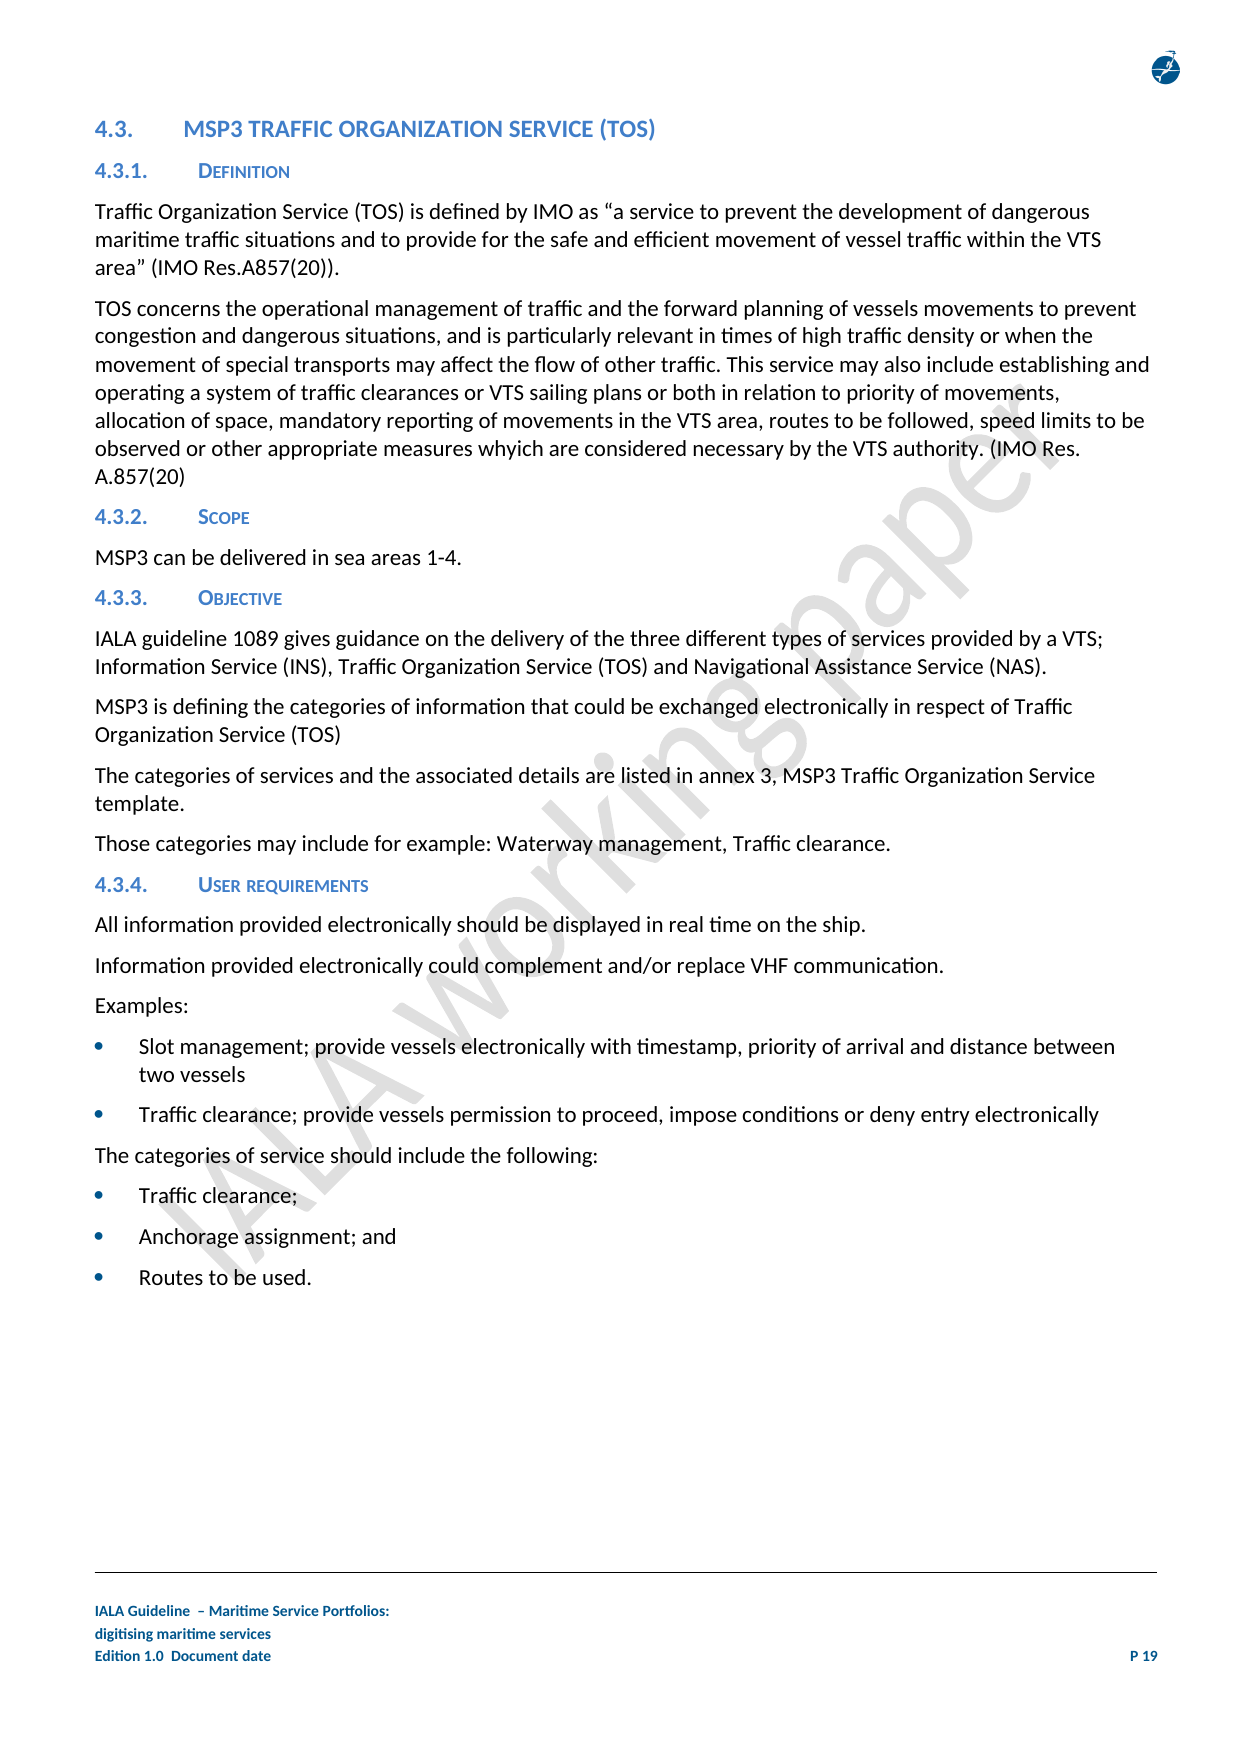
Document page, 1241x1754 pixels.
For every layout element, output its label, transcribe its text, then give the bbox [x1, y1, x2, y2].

text Anchorage assignment; and [94, 1222, 1157, 1250]
subtitle Objective [94, 583, 1157, 611]
text The categories of service should include the following: [94, 1141, 1157, 1169]
text All information provided electronically should be displayed in real time on the ship. [94, 911, 1157, 938]
text Traffic clearance; [94, 1182, 1157, 1210]
subtitle MSP3 Traffic Organization Service (TOS) [94, 113, 1157, 144]
text Traffic Organization Service (TOS) is defined by IMO as “a service to prevent the development of dangerous maritime traffic situations and to provide for the safe and efficient movement of vessel traffic within the VTS area” (IMO Res.A857(20)). [94, 197, 1157, 281]
text Routes to be used. [94, 1263, 1157, 1291]
subtitle Definition [94, 157, 1157, 184]
subtitle User requirements [94, 870, 1157, 898]
picture [1120, 0, 1239, 119]
text Those categories may include for example: Waterway management, Traffic clearance. [94, 829, 1157, 857]
text The categories of services and the associated details are listed in annex 3, MSP3 Traffic Organization Service template. [94, 761, 1157, 817]
text TOS concerns the operational management of traffic and the forward planning of vessels movements to prevent congestion and dangerous situations, and is particularly relevant in times of high traffic density or when the movement of special transports may affect the flow of other traffic. This service may also include establishing and operating a system of traffic clearances or VTS sailing plans or both in relation to priority of movements, allocation of space, mandatory reporting of movements in the VTS area, routes to be followed, speed limits to be observed or other appropriate measures whyich are considered necessary by the VTS authority. (IMO Res. A.857(20) [94, 294, 1157, 490]
subtitle Scope [94, 502, 1157, 530]
text Traffic clearance; provide vessels permission to proceed, impose conditions or deny entry electronically [94, 1101, 1157, 1129]
text Information provided electronically could complement and/or replace VHF communication. [94, 951, 1157, 979]
text MSP3 is defining the categories of information that could be exchanged electronically in respect of Traffic Organization Service (TOS) [94, 692, 1157, 748]
text MSP3 can be delivered in sea areas 1-4. [94, 543, 1157, 571]
text Slot management; provide vessels electronically with timestamp, priority of arrival and distance between two vessels [94, 1032, 1157, 1088]
text Examples: [94, 992, 1157, 1019]
text IALA guideline 1089 gives guidance on the delivery of the three different types of services provided by a VTS; Information Service (INS), Traffic Organization Service (TOS) and Navigational Assistance Service (NAS). [94, 624, 1157, 680]
